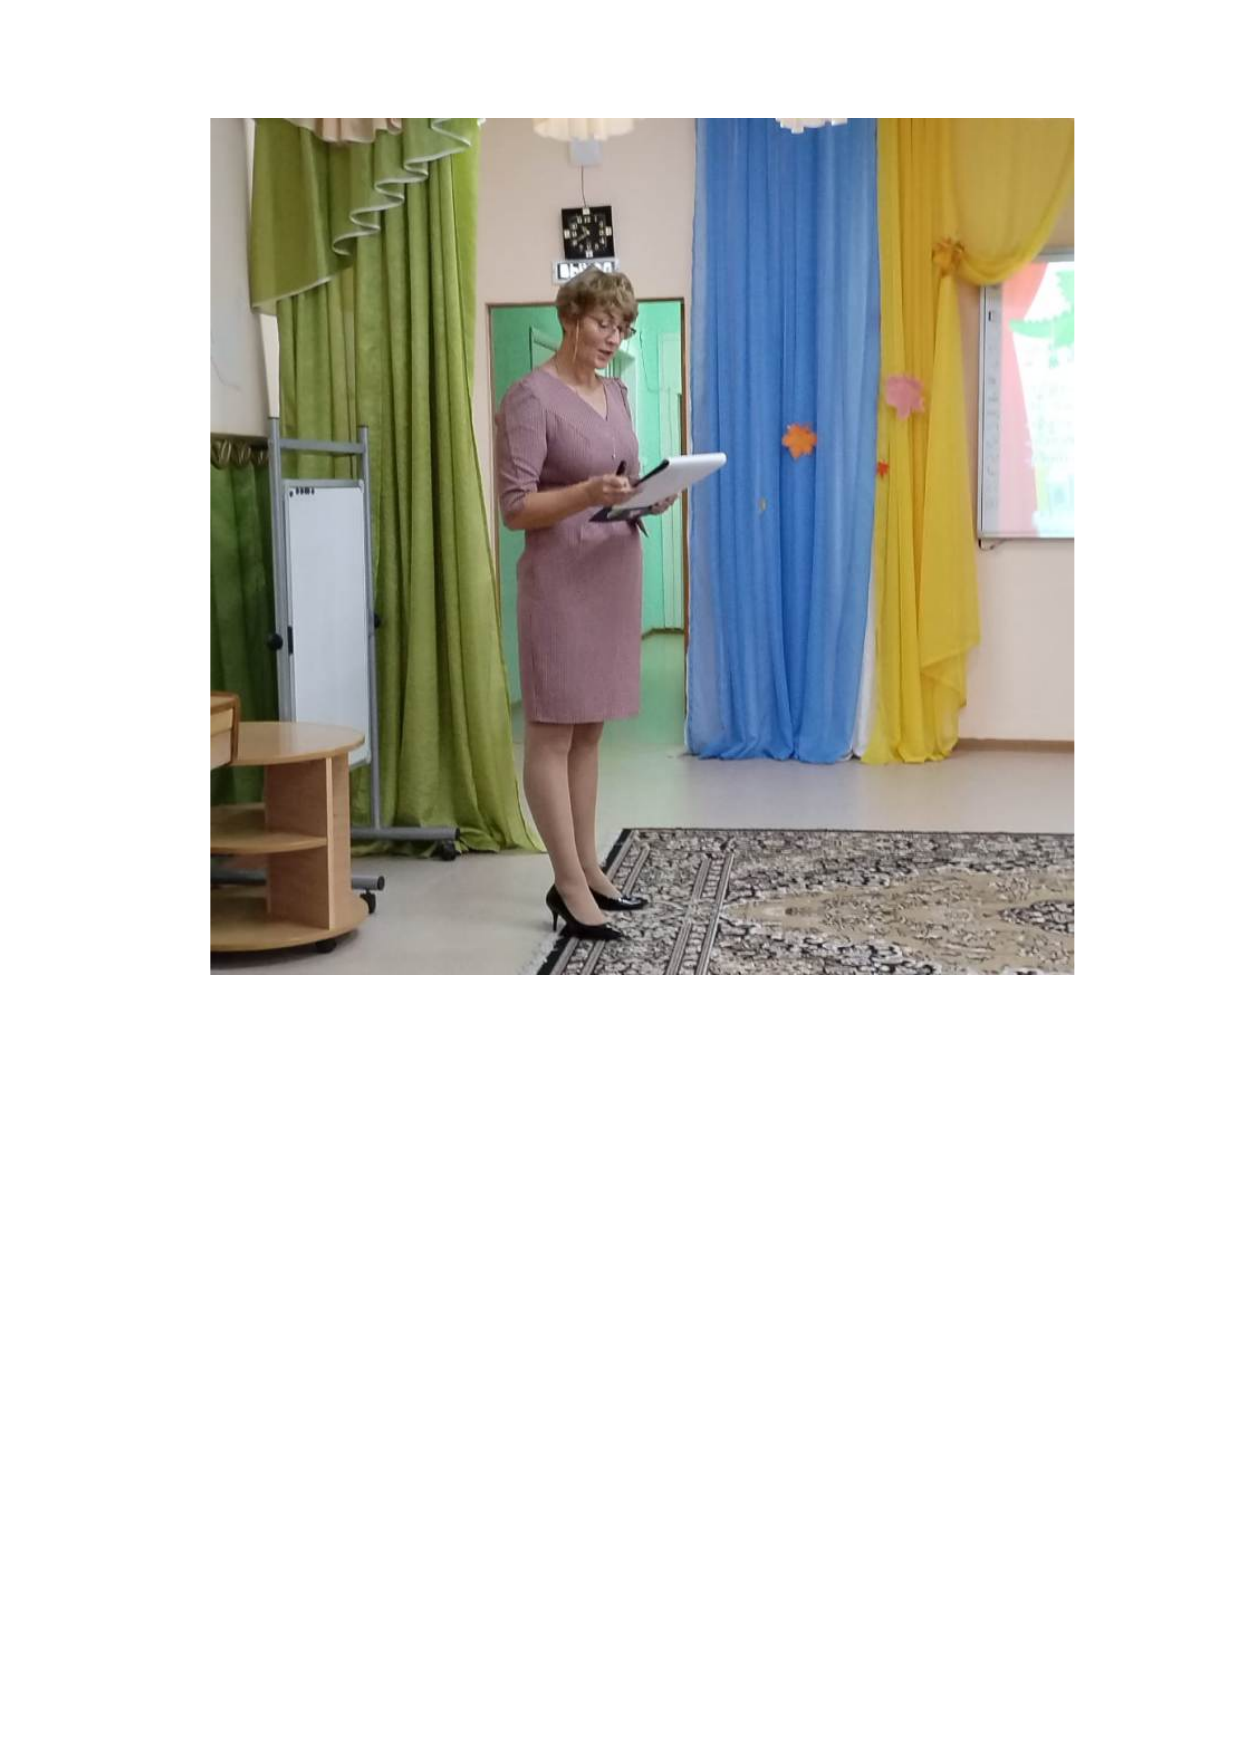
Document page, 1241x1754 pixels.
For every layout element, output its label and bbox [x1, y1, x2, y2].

picture [210, 118, 1075, 975]
